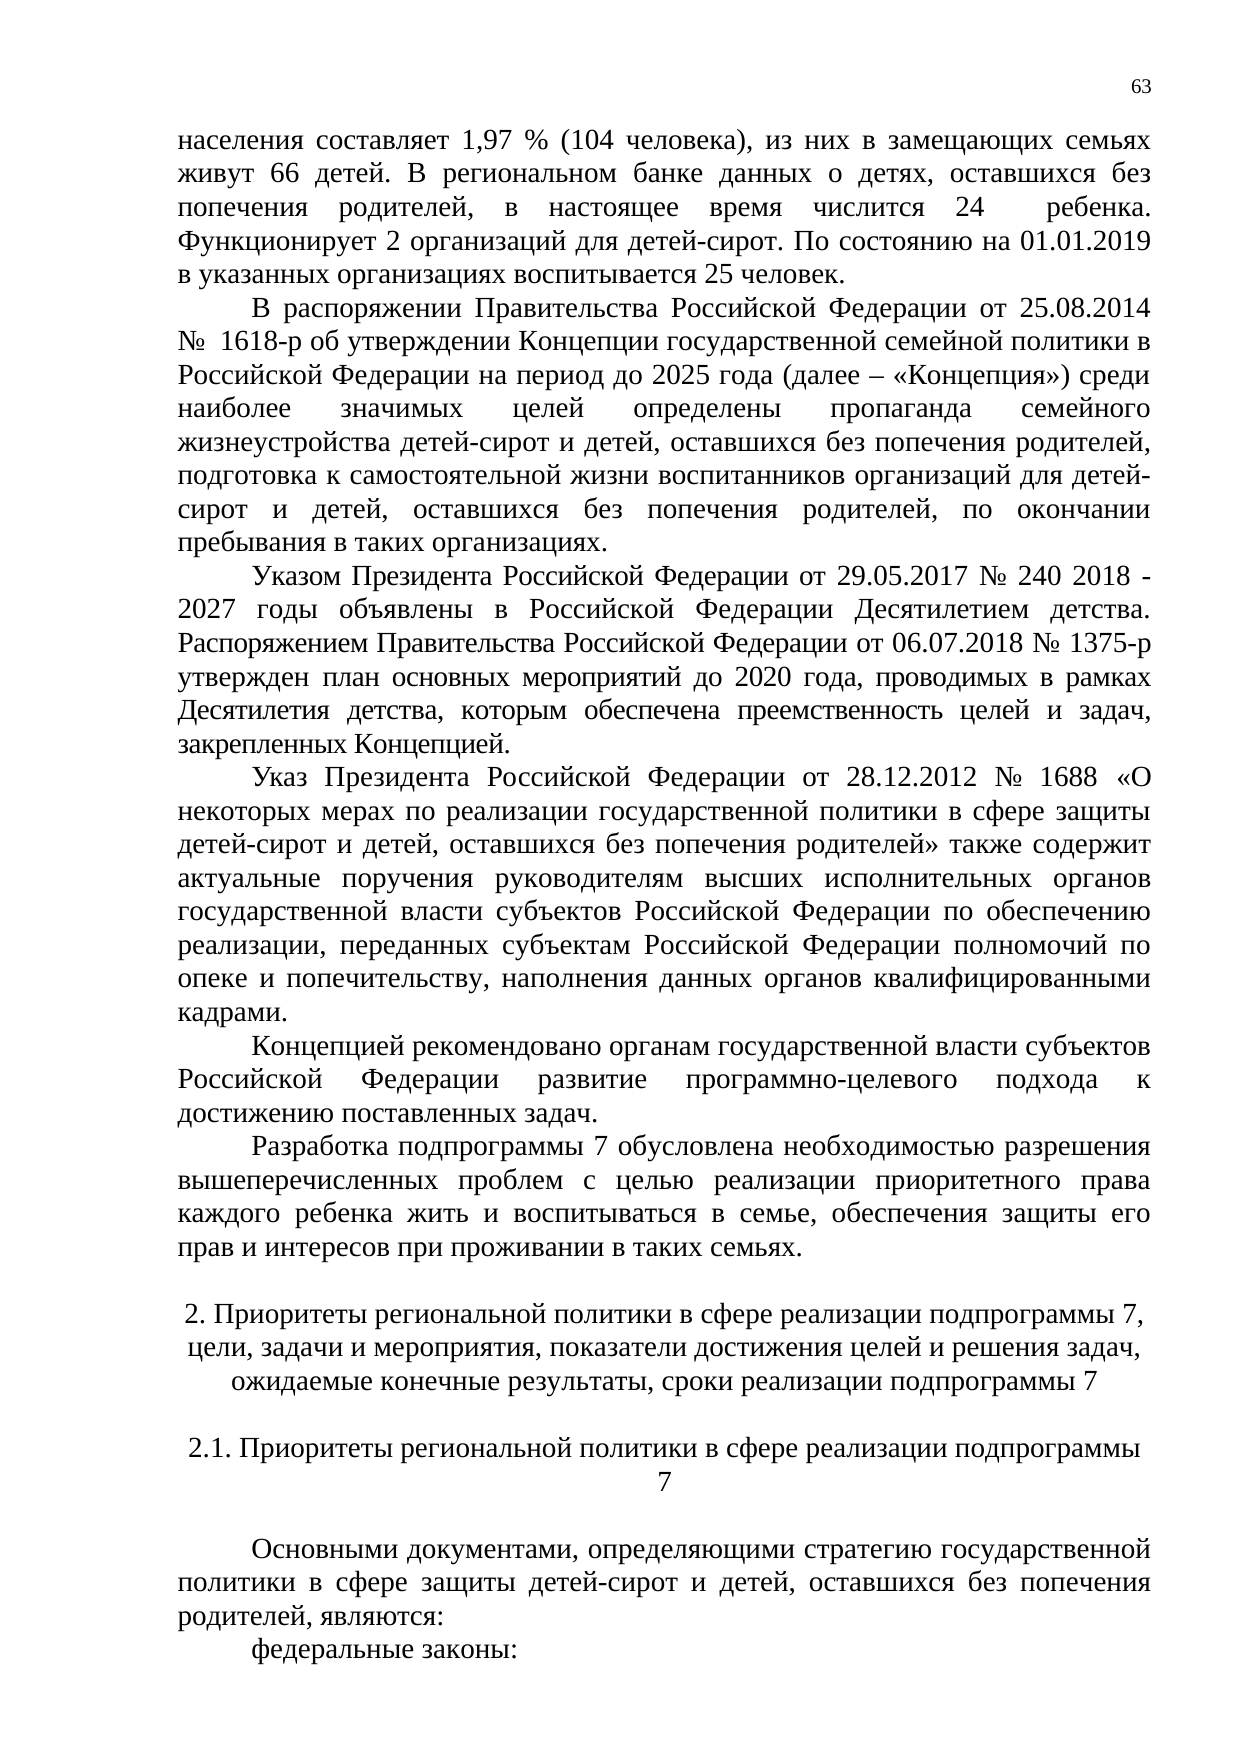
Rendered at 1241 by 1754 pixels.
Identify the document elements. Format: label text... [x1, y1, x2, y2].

text Основными документами, определяющими стратегию государственной политики в сфере защиты детей-сирот и детей, оставшихся без попечения родителей, являются: [177, 1531, 1152, 1631]
text 2.1. Приоритеты региональной политики в сфере реализации подпрограммы 7 [177, 1430, 1152, 1497]
title цели, задачи и мероприятия, показатели достижения целей и решения задач, ожидаемые конечные результаты, сроки реализации подпрограммы 7 [177, 1329, 1152, 1397]
text федеральные законы: [177, 1631, 1152, 1665]
title 2. Приоритеты региональной политики в сфере реализации подпрограммы 7, [177, 1296, 1152, 1329]
text Концепцией рекомендовано органам государственной власти субъектов Российской Федерации развитие программно-целевого подхода к достижению поставленных задач. [177, 1028, 1152, 1128]
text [177, 122, 1152, 290]
text Разработка подпрограммы 7 обусловлена необходимостью разрешения вышеперечисленных проблем с целью реализации приоритетного права каждого ребенка жить и воспитываться в семье, обеспечения защиты его прав и интересов при проживании в таких семьях. [177, 1128, 1152, 1262]
text В распоряжении Правительства Российской Федерации от 25.08.2014 № 1618-р об утверждении Концепции государственной семейной политики в Российской Федерации на период до 2025 года (далее – «Концепция») среди наиболее значимых целей определены пропаганда семейного жизнеустройства детей-сирот и детей, оставшихся без попечения родителей, подготовка к самостоятельной жизни воспитанников организаций для детей-сирот и детей, оставшихся без попечения родителей, по окончании пребывания в таких организациях. [177, 290, 1152, 558]
text Указом Президента Российской Федерации от 29.05.2017 № 240 2018 - 2027 годы объявлены в Российской Федерации Десятилетием детства. Распоряжением Правительства Российской Федерации от 06.07.2018 № 1375-р утвержден план основных мероприятий до 2020 года, проводимых в рамках Десятилетия детства, которым обеспечена преемственность целей и задач, закрепленных Концепцией. [177, 558, 1152, 759]
text Указ Президента Российской Федерации от 28.12.2012 № 1688 «О некоторых мерах по реализации государственной политики в сфере защиты детей-сирот и детей, оставшихся без попечения родителей» также содержит актуальные поручения руководителям высших исполнительных органов государственной власти субъектов Российской Федерации по обеспечению реализации, переданных субъектам Российской Федерации полномочий по опеке и попечительству, наполнения данных органов квалифицированными кадрами. [177, 759, 1152, 1028]
